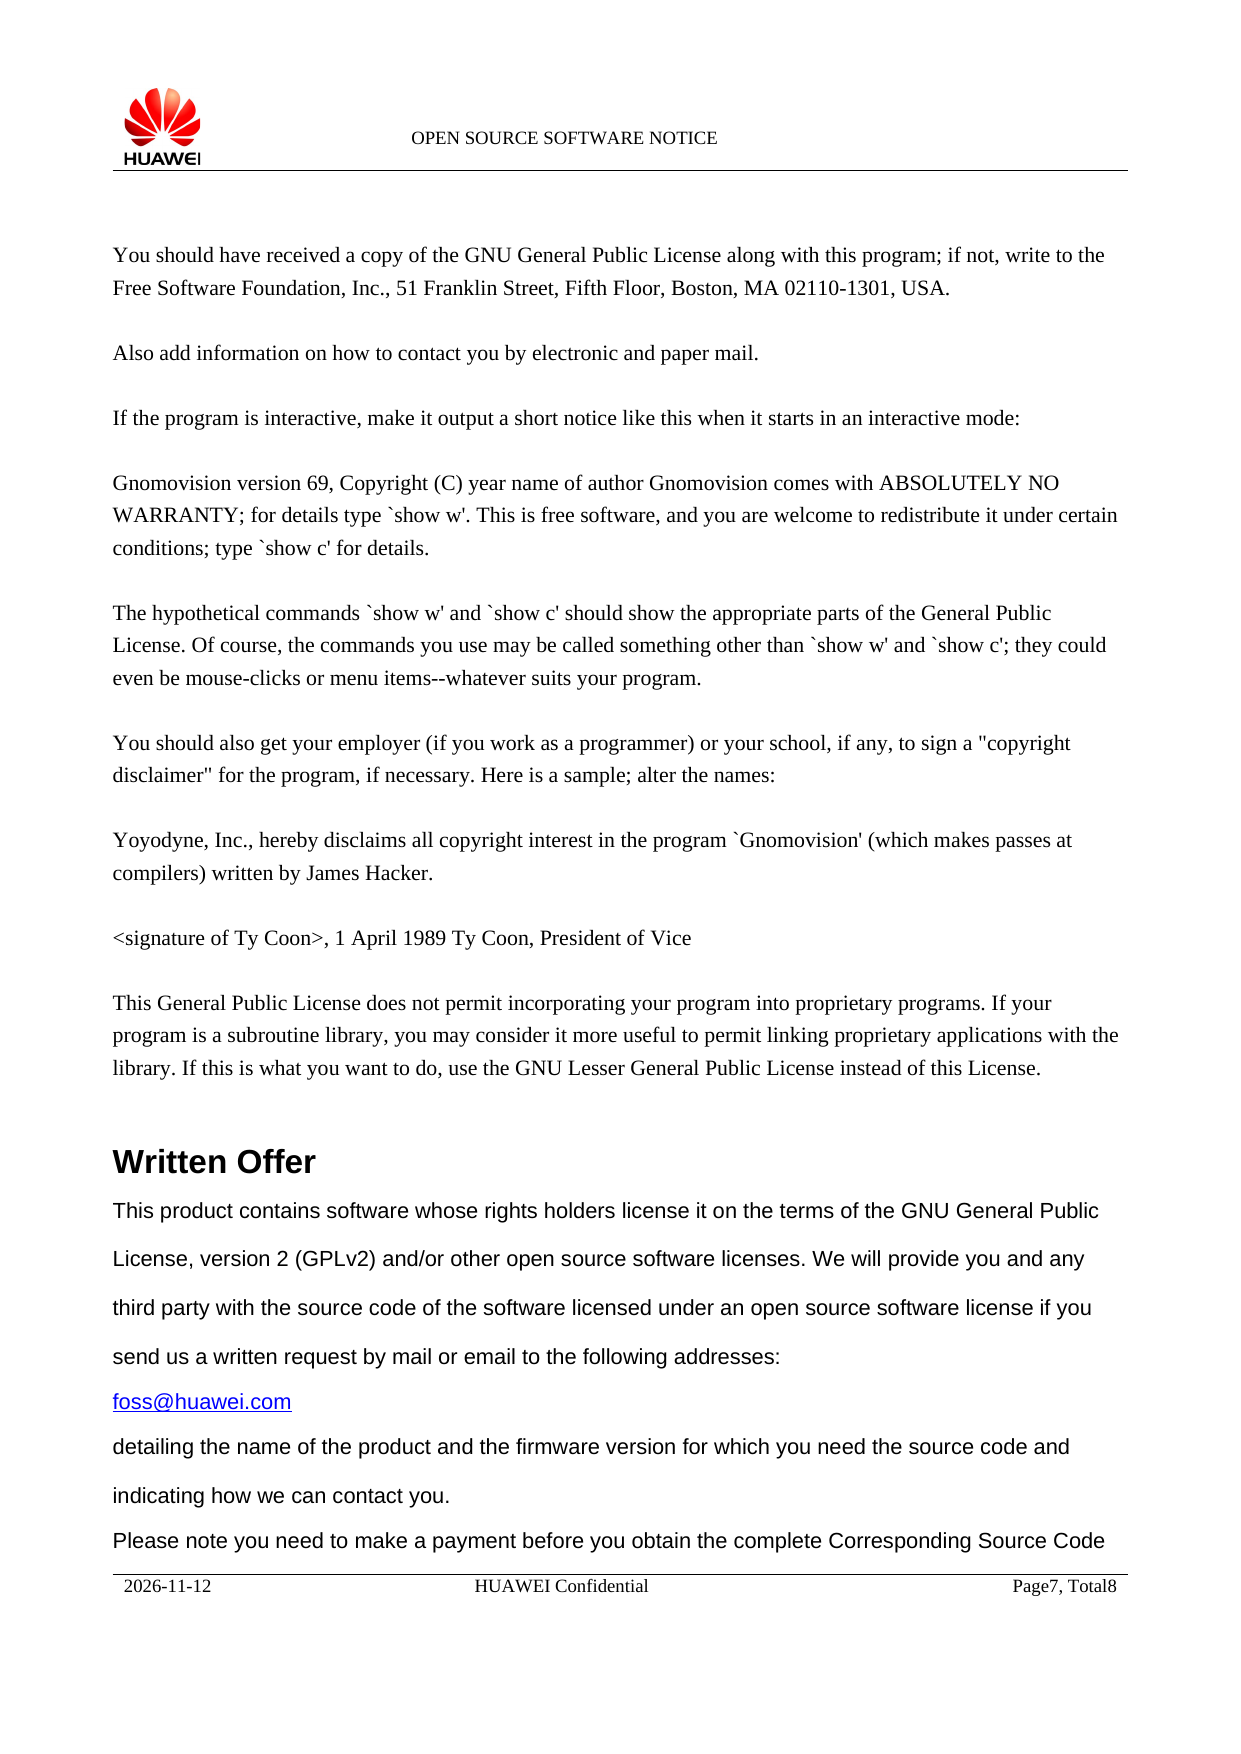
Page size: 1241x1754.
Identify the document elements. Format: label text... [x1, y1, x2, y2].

text Written Offer [112, 1129, 1128, 1194]
text foss@huawei.com [112, 1385, 1128, 1418]
picture [124, 88, 201, 165]
text This product contains software whose rights holders license it on the terms of the GNU General Public License, version 2 (GPLv2) and/or other open source software licenses. We will provide you and any third party with the source code of the software licensed under an open source software license if you send us a written request by mail or email to the following addresses: [112, 1194, 1128, 1373]
text detailing the name of the product and the firmware version for which you need the source code and indicating how we can contact you. [112, 1430, 1128, 1512]
